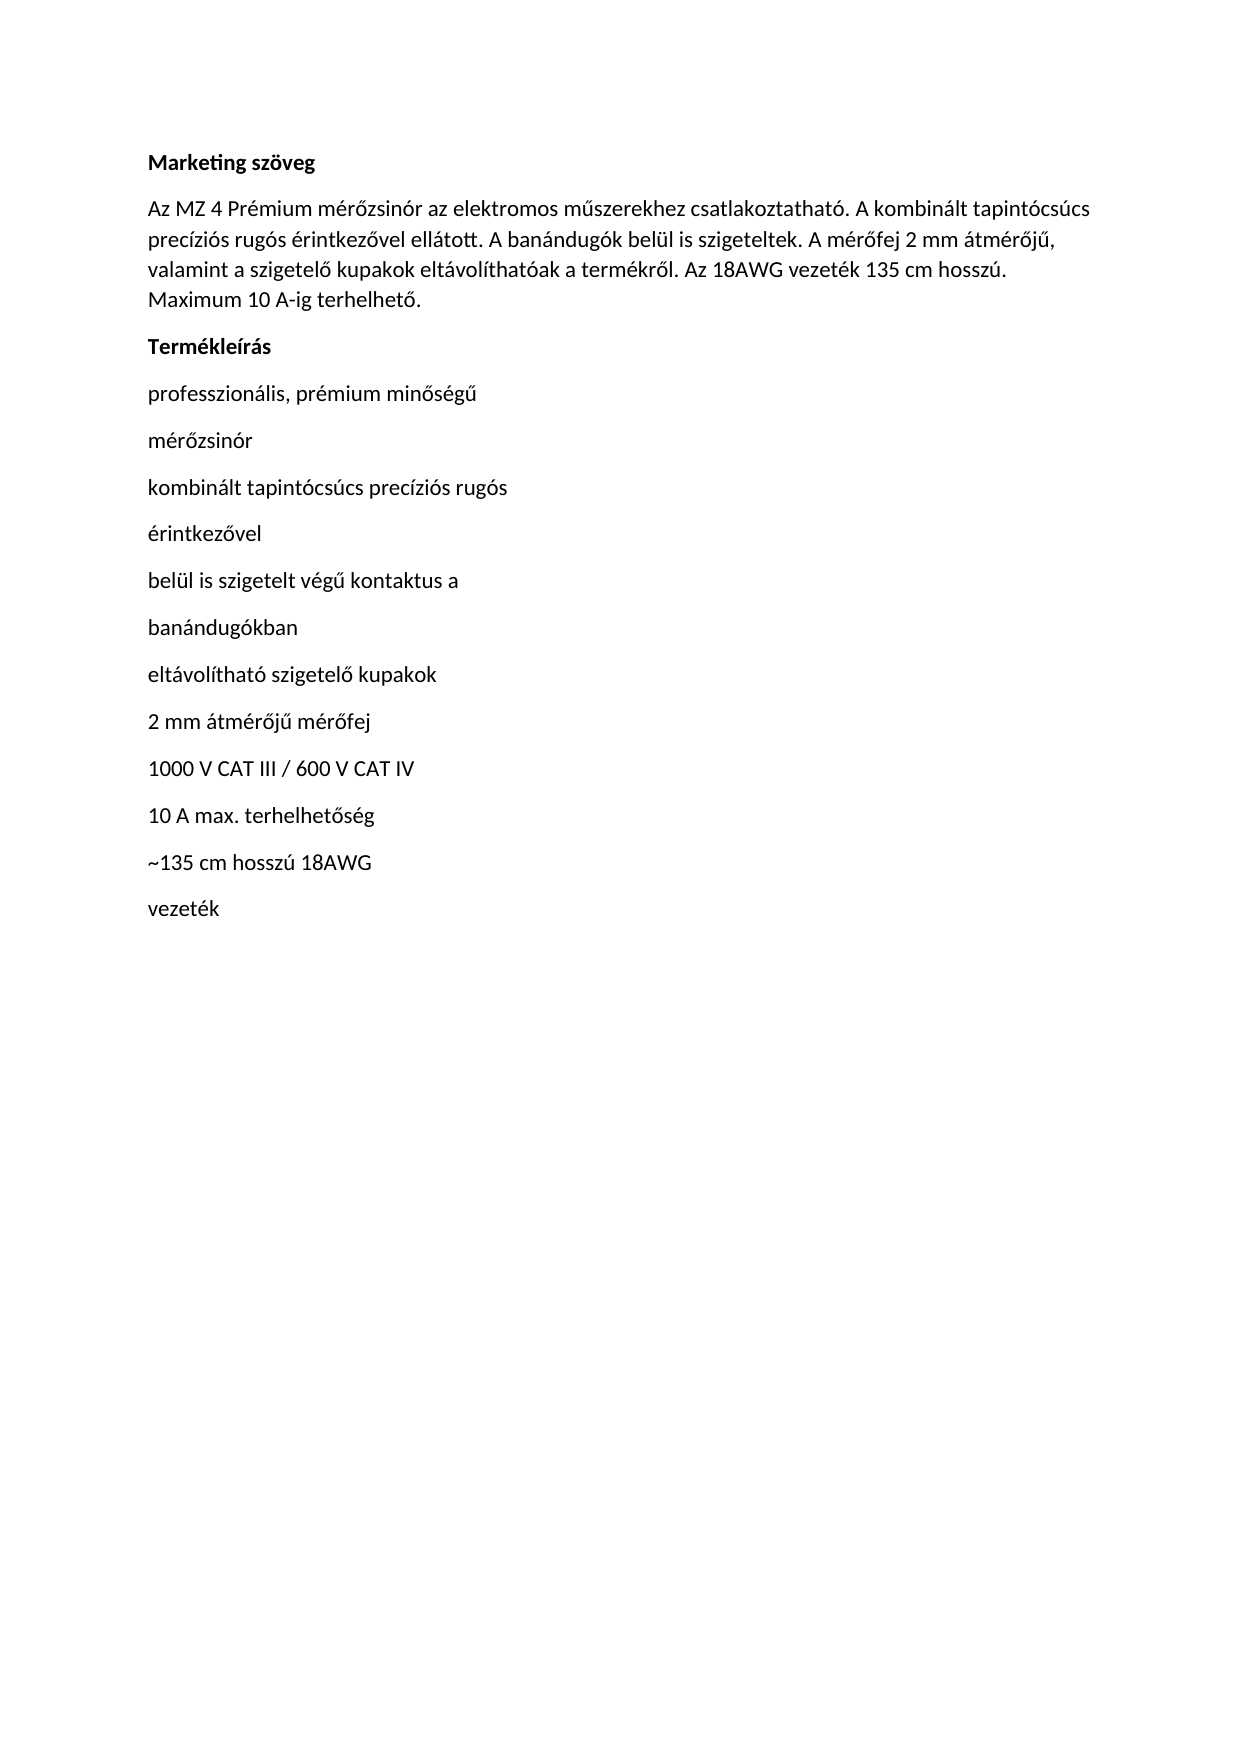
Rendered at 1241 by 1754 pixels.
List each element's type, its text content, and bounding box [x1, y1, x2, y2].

text vezeték [148, 894, 1093, 922]
text professzionális, prémium minőségű [148, 379, 1093, 407]
text 10 A max. terhelhetőség [148, 801, 1093, 829]
text mérőzsinór [148, 426, 1093, 454]
text Az MZ 4 Prémium mérőzsinór az elektromos műszerekhez csatlakoztatható. A kombinált tapintócsúcs precíziós rugós érintkezővel ellátott. A banándugók belül is szigeteltek. A mérőfej 2 mm átmérőjű, valamint a szigetelő kupakok eltávolíthatóak a termékről. Az 18AWG vezeték 135 cm hosszú. Maximum 10 A-ig terhelhető. [148, 194, 1093, 313]
text banándugókban [148, 613, 1093, 641]
text Marketing szöveg [148, 148, 1093, 176]
text érintkezővel [148, 519, 1093, 547]
text ~135 cm hosszú 18AWG [148, 848, 1093, 876]
text eltávolítható szigetelő kupakok [148, 660, 1093, 688]
text kombinált tapintócsúcs precíziós rugós [148, 473, 1093, 501]
text belül is szigetelt végű kontaktus a [148, 566, 1093, 594]
text 1000 V CAT III / 600 V CAT IV [148, 754, 1093, 782]
text 2 mm átmérőjű mérőfej [148, 707, 1093, 735]
text Termékleírás [148, 332, 1093, 360]
